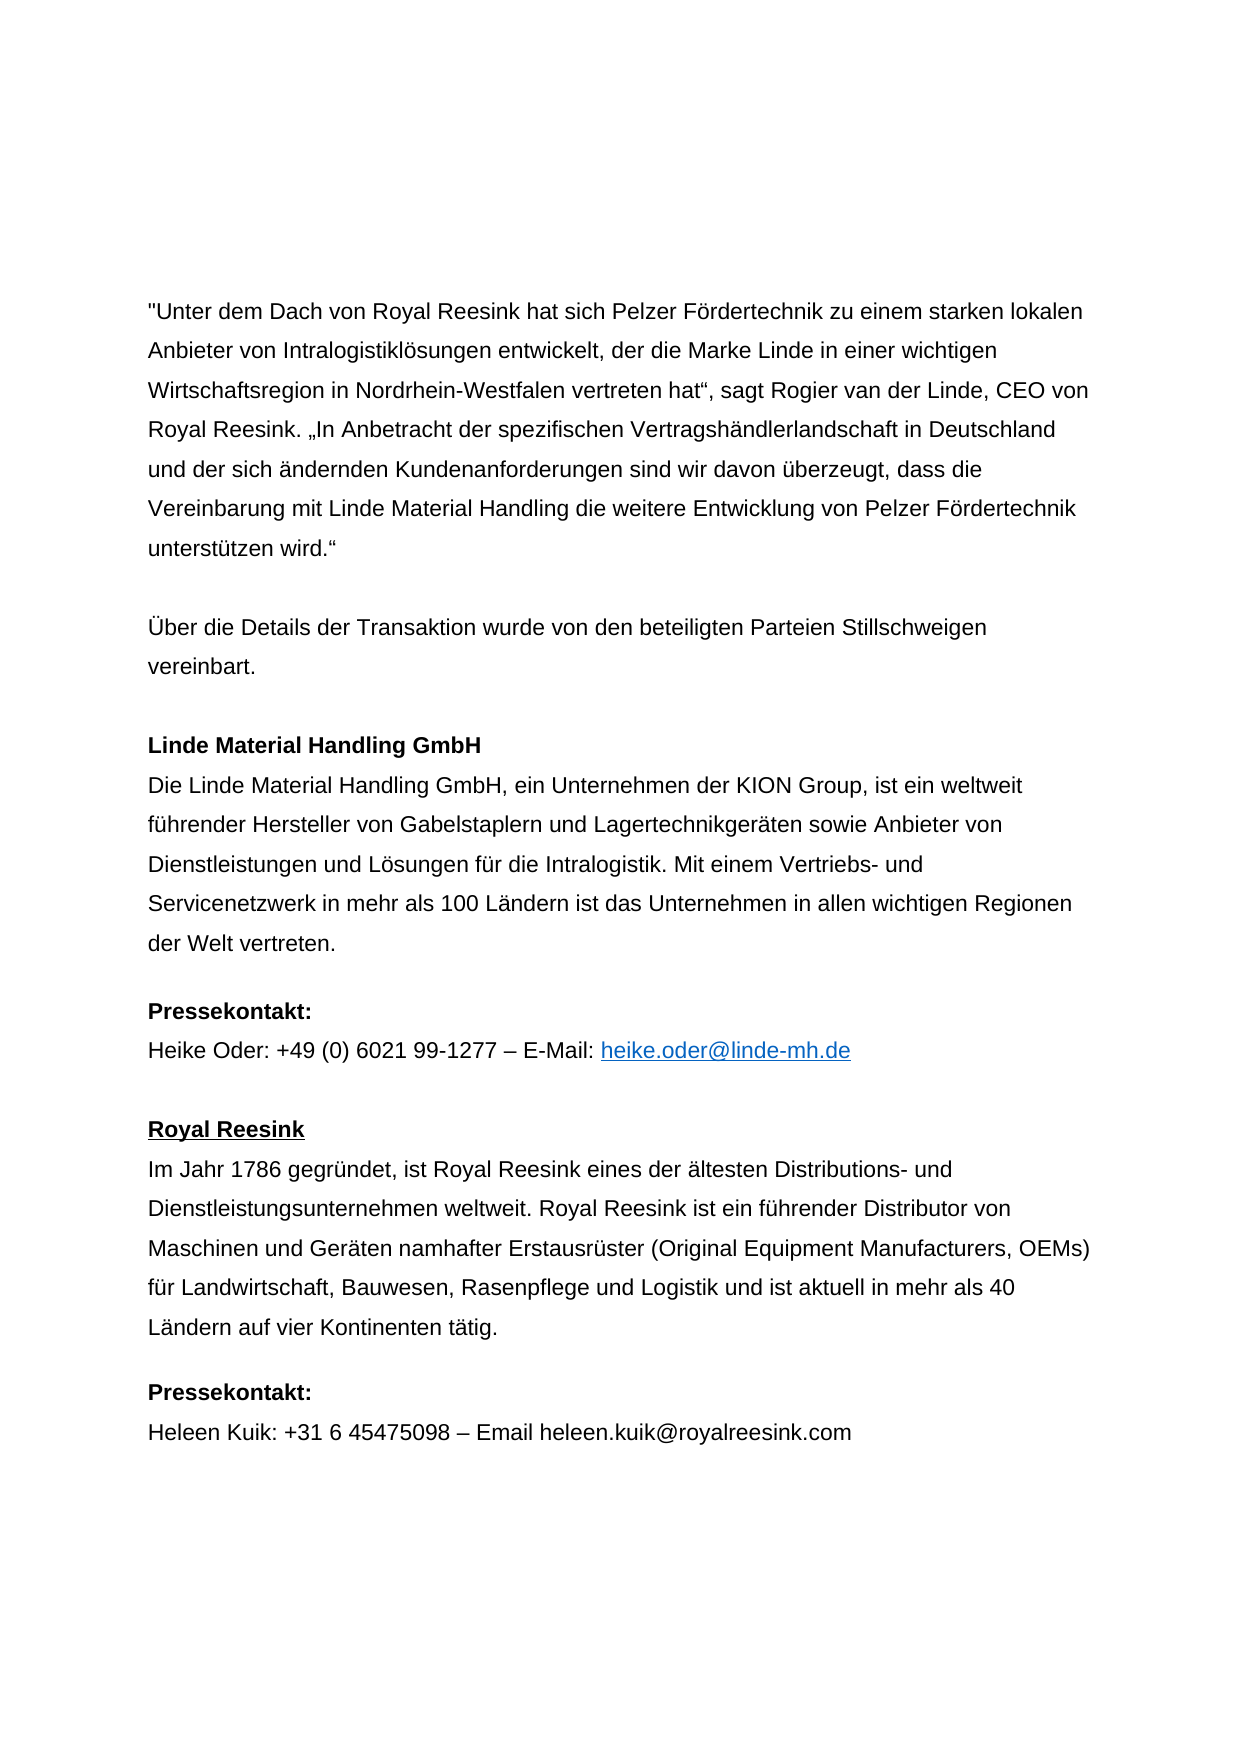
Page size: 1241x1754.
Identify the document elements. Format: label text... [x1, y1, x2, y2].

text Pressekontakt: Heike Oder: +49 (0) 6021 99-1277 – E-Mail: heike.oder@linde-mh.de [148, 998, 1093, 1063]
text Linde Material Handling GmbH Die Linde Material Handling GmbH, ein Unternehmen der KION Group, ist ein weltweit führender Hersteller von Gabelstaplern und Lagertechnikgeräten sowie Anbieter von Dienstleistungen und Lösungen für die Intralogistik. Mit einem Vertriebs- und Servicenetzwerk in mehr als 100 Ländern ist das Unternehmen in allen wichtigen Regionen der Welt vertreten. [148, 732, 1093, 956]
text Im Jahr 1786 gegründet, ist Royal Reesink eines der ältesten Distributions- und Dienstleistungsunternehmen weltweit. Royal Reesink ist ein führender Distributor von Maschinen und Geräten namhafter Erstausrüster (Original Equipment Manufacturers, OEMs) für Landwirtschaft, Bauwesen, Rasenpflege und Logistik und ist aktuell in mehr als 40 Ländern auf vier Kontinenten tätig. [148, 1156, 1093, 1340]
text Heleen Kuik: +31 6 45475098 – Email heleen.kuik@royalreesink.com [148, 1419, 1093, 1445]
text Pressekontakt: [148, 1379, 1093, 1406]
text Royal Reesink [148, 1116, 1093, 1142]
text "Unter dem Dach von Royal Reesink hat sich Pelzer Fördertechnik zu einem starken lokalen Anbieter von Intralogistiklösungen entwickelt, der die Marke Linde in einer wichtigen Wirtschaftsregion in Nordrhein-Westfalen vertreten hat“, sagt Rogier van der Linde, CEO von Royal Reesink. „In Anbetracht der spezifischen Vertragshändlerlandschaft in Deutschland und der sich ändernden Kundenanforderungen sind wir davon überzeugt, dass die Vereinbarung mit Linde Material Handling die weitere Entwicklung von Pelzer Fördertechnik unterstützen wird.“ [148, 298, 1093, 561]
text Über die Details der Transaktion wurde von den beteiligten Parteien Stillschweigen vereinbart. [148, 614, 1093, 679]
